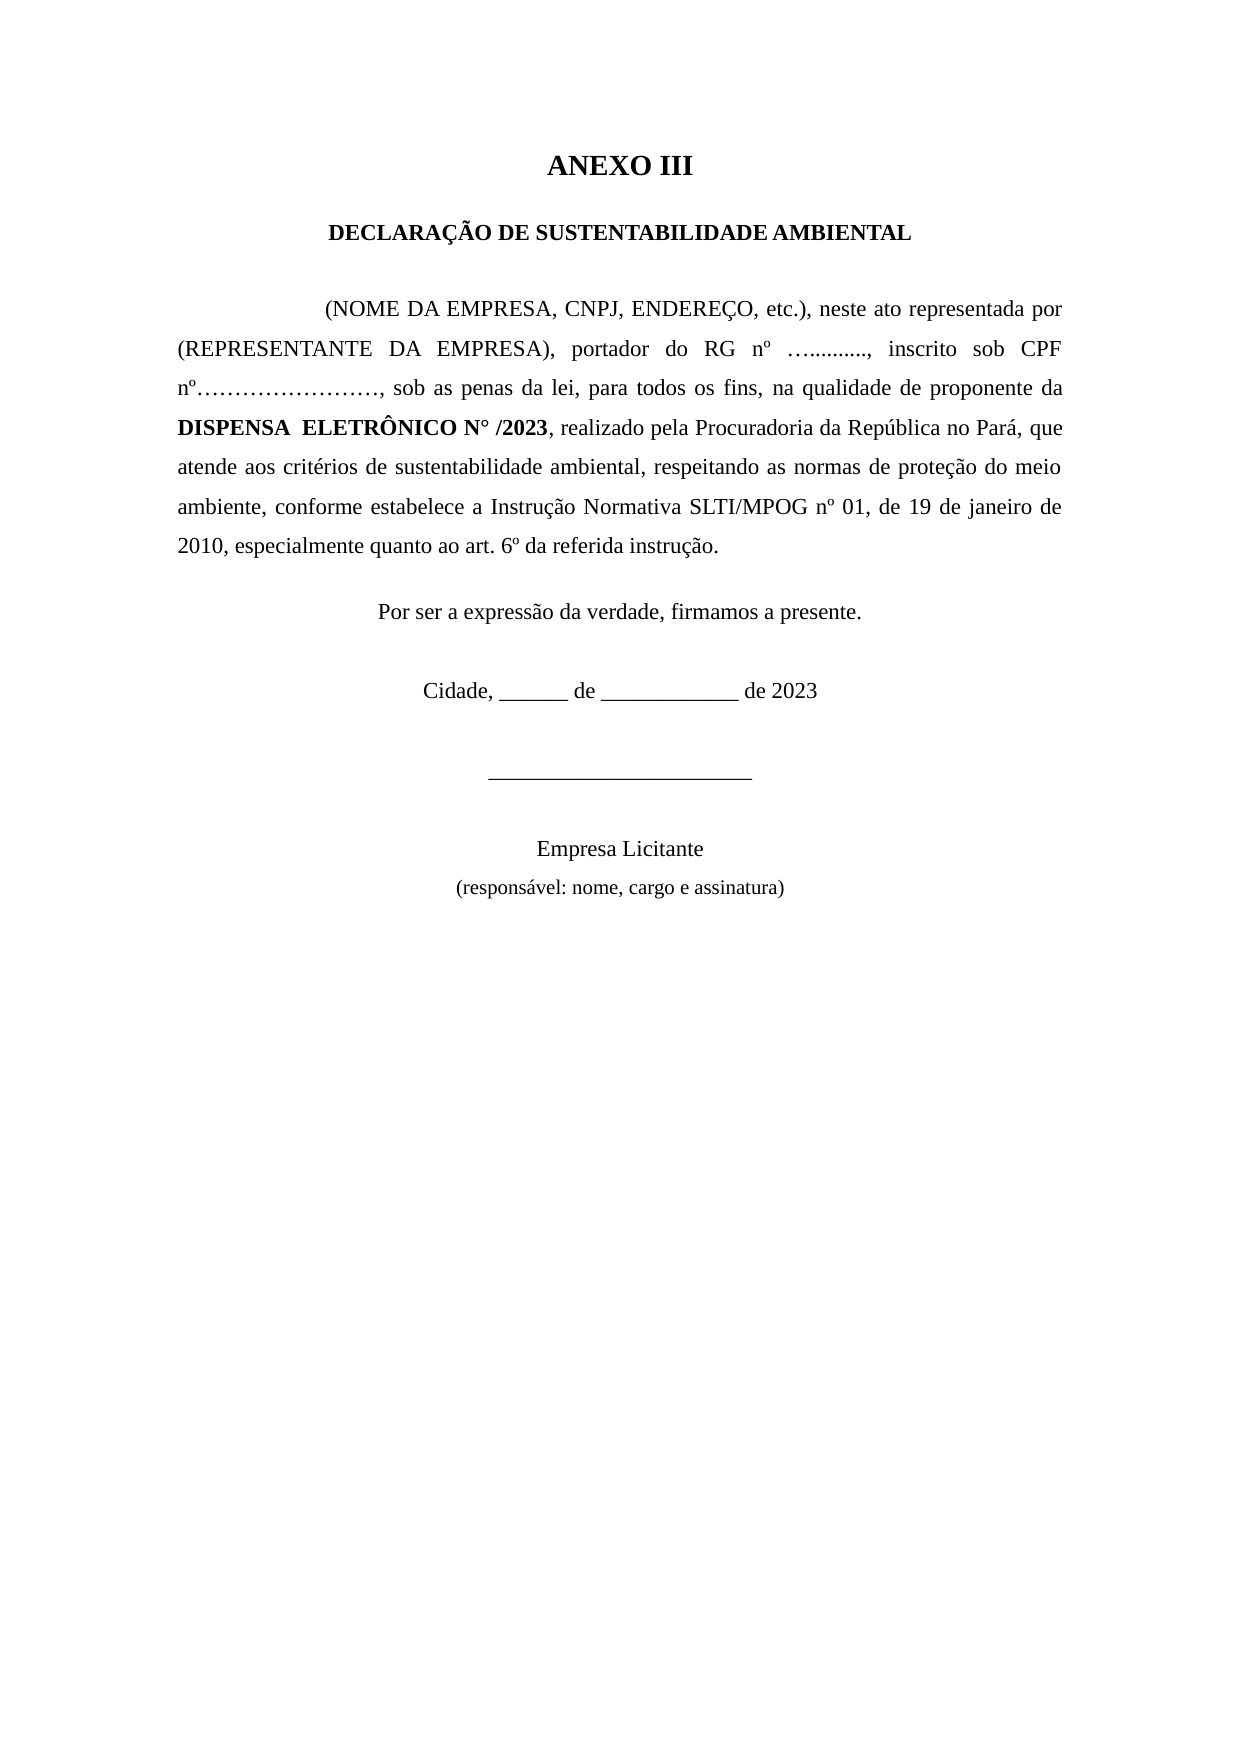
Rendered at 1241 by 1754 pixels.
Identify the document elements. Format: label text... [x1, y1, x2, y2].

text ANEXO III [177, 148, 1063, 181]
text DECLARAÇÃO DE SUSTENTABILIDADE AMBIENTAL [177, 219, 1063, 245]
text (responsável: nome, cargo e assinatura) [177, 874, 1063, 899]
text _______________________ [177, 756, 1063, 782]
text (NOME DA EMPRESA, CNPJ, ENDEREÇO, etc.), neste ato representada por (REPRESENTANTE DA EMPRESA), portador do RG nº ….........., inscrito sob CPF nº……………………, sob as penas da lei, para todos os fins, na qualidade de proponente da DISPENSA ELETRÔNICO N° /2023, realizado pela Procuradoria da República no Pará, que atende aos critérios de sustentabilidade ambiental, respeitando as normas de proteção do meio ambiente, conforme estabelece a Instrução Normativa SLTI/MPOG nº 01, de 19 de janeiro de 2010, especialmente quanto ao art. 6º da referida instrução. [177, 295, 1063, 559]
text Empresa Licitante [177, 835, 1063, 861]
text Cidade, ______ de ____________ de 2023 [177, 677, 1063, 703]
text Por ser a expressão da verdade, firmamos a presente. [177, 598, 1063, 624]
